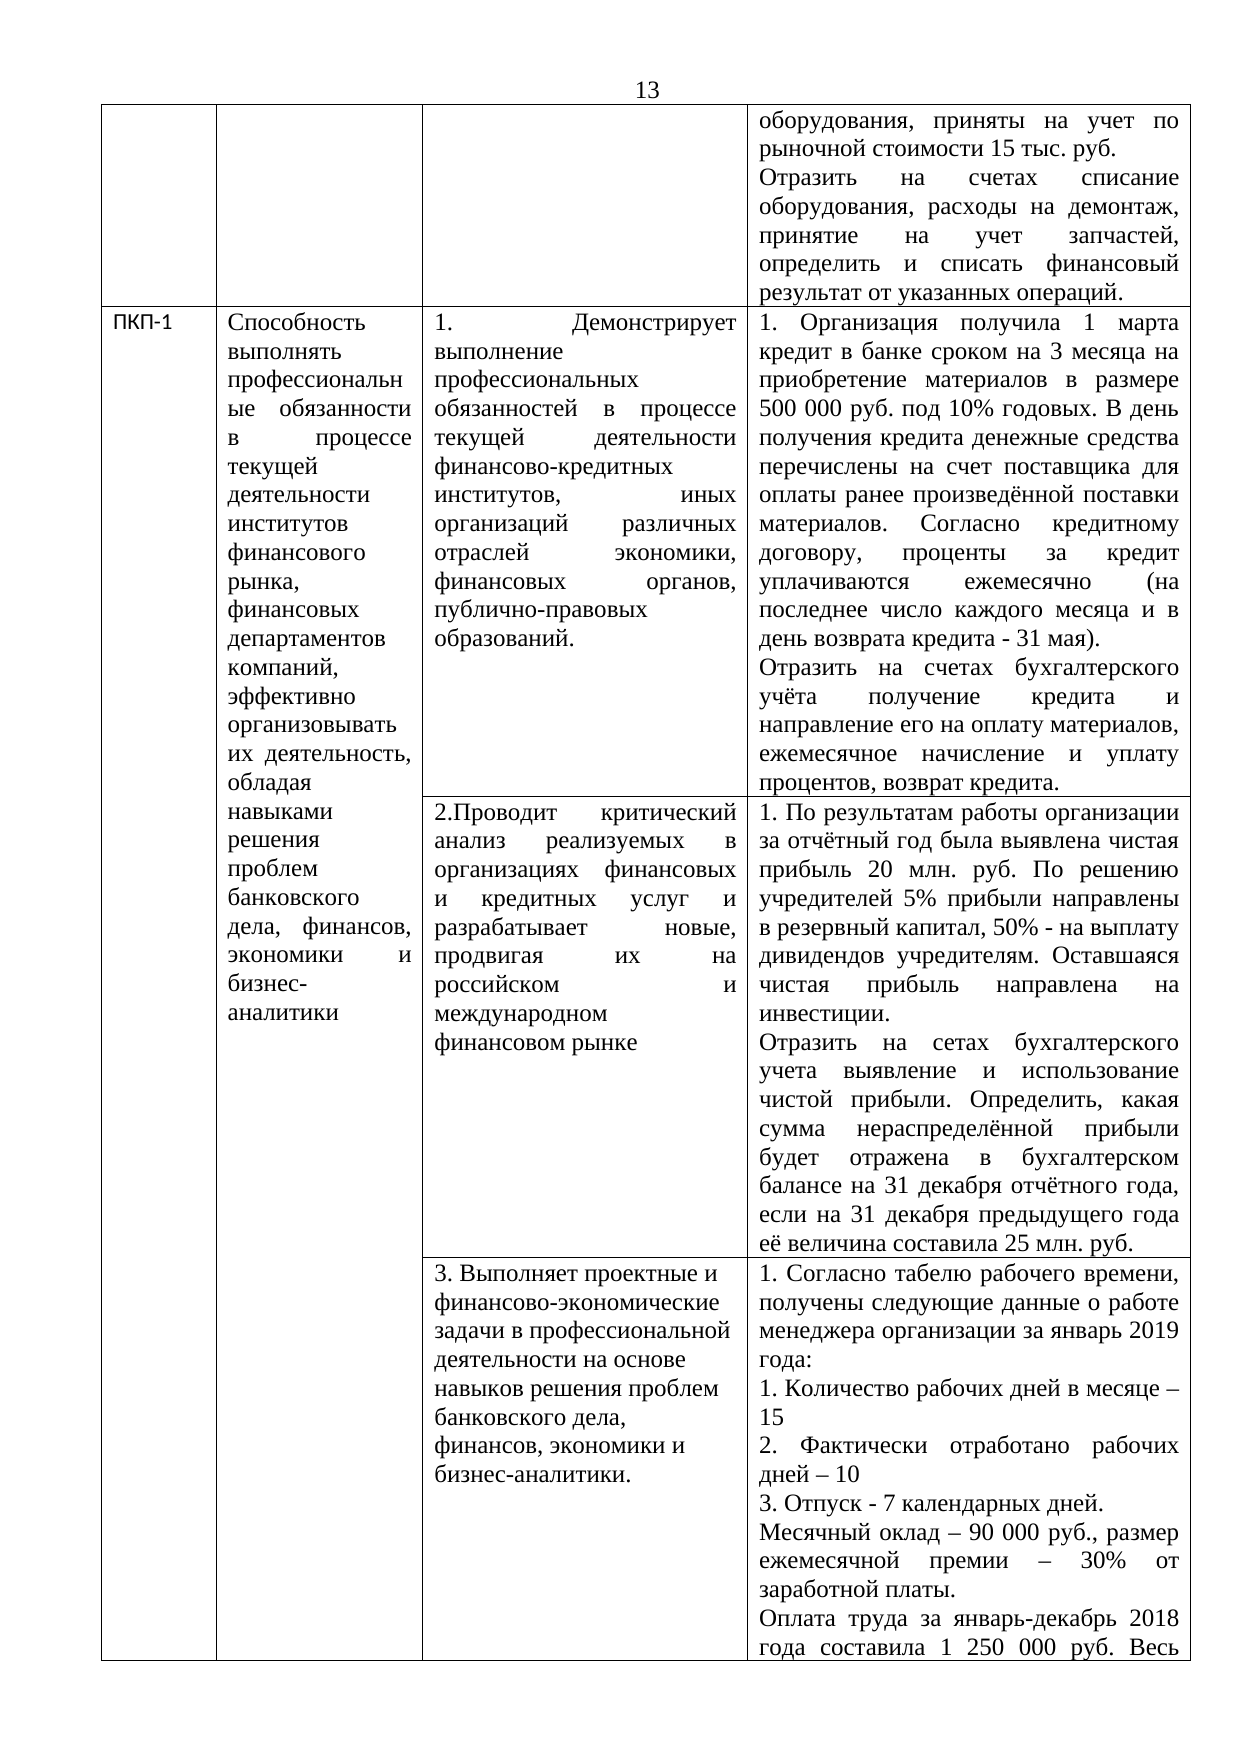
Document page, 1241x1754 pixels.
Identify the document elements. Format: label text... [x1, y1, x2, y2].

table_cell 1. Демонстрирует выполнение профессиональных обязанностей в процессе текущей деятельности финансово-кредитных институтов, иных организаций различных отраслей экономики, финансовых органов, публично-правовых образований. [423, 307, 747, 796]
table_cell 2.Проводит критический анализ реализуемых в организациях финансовых и кредитных услуг и разрабатывает новые, продвигая их на российском и международном финансовом рынке [423, 797, 747, 1257]
table_cell 1. Организация получила 1 марта кредит в банке сроком на 3 месяца на приобретение материалов в размере 500 000 руб. под 10% годовых. В день получения кредита денежные средства перечислены на счет поставщика для оплаты ранее произведённой поставки материалов. Согласно кредитному договору, проценты за кредит уплачиваются ежемесячно (на последнее число каждого месяца и в день возврата кредита - 31 мая). Отразить на счетах бухгалтерского учёта получение кредита и направление его на оплату материалов, ежемесячное начисление и уплату процентов, возврат кредита. [748, 307, 1190, 796]
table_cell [748, 1258, 1190, 1660]
table_cell Способность выполнять профессиональные обязанности в процессе текущей деятельности институтов финансового рынка, финансовых департаментов компаний, эффективно организовывать их деятельность, обладая навыками решения проблем банковского дела, финансов, экономики и бизнес-аналитики [217, 307, 422, 1660]
table_cell 1. По результатам работы организации за отчётный год была выявлена чистая прибыль 20 млн. руб. По решению учредителей 5% прибыли направлены в резервный капитал, 50% - на выплату дивидендов учредителям. Оставшаяся чистая прибыль направлена на инвестиции. Отразить на сетах бухгалтерского учета выявление и использование чистой прибыли. Определить, какая сумма нераспределённой прибыли будет отражена в бухгалтерском балансе на 31 декабря отчётного года, если на 31 декабря предыдущего года её величина составила 25 млн. руб. [748, 797, 1190, 1257]
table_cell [748, 105, 1190, 306]
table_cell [423, 105, 747, 306]
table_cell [423, 1258, 747, 1660]
table_cell ПКП-1 [102, 307, 216, 1660]
